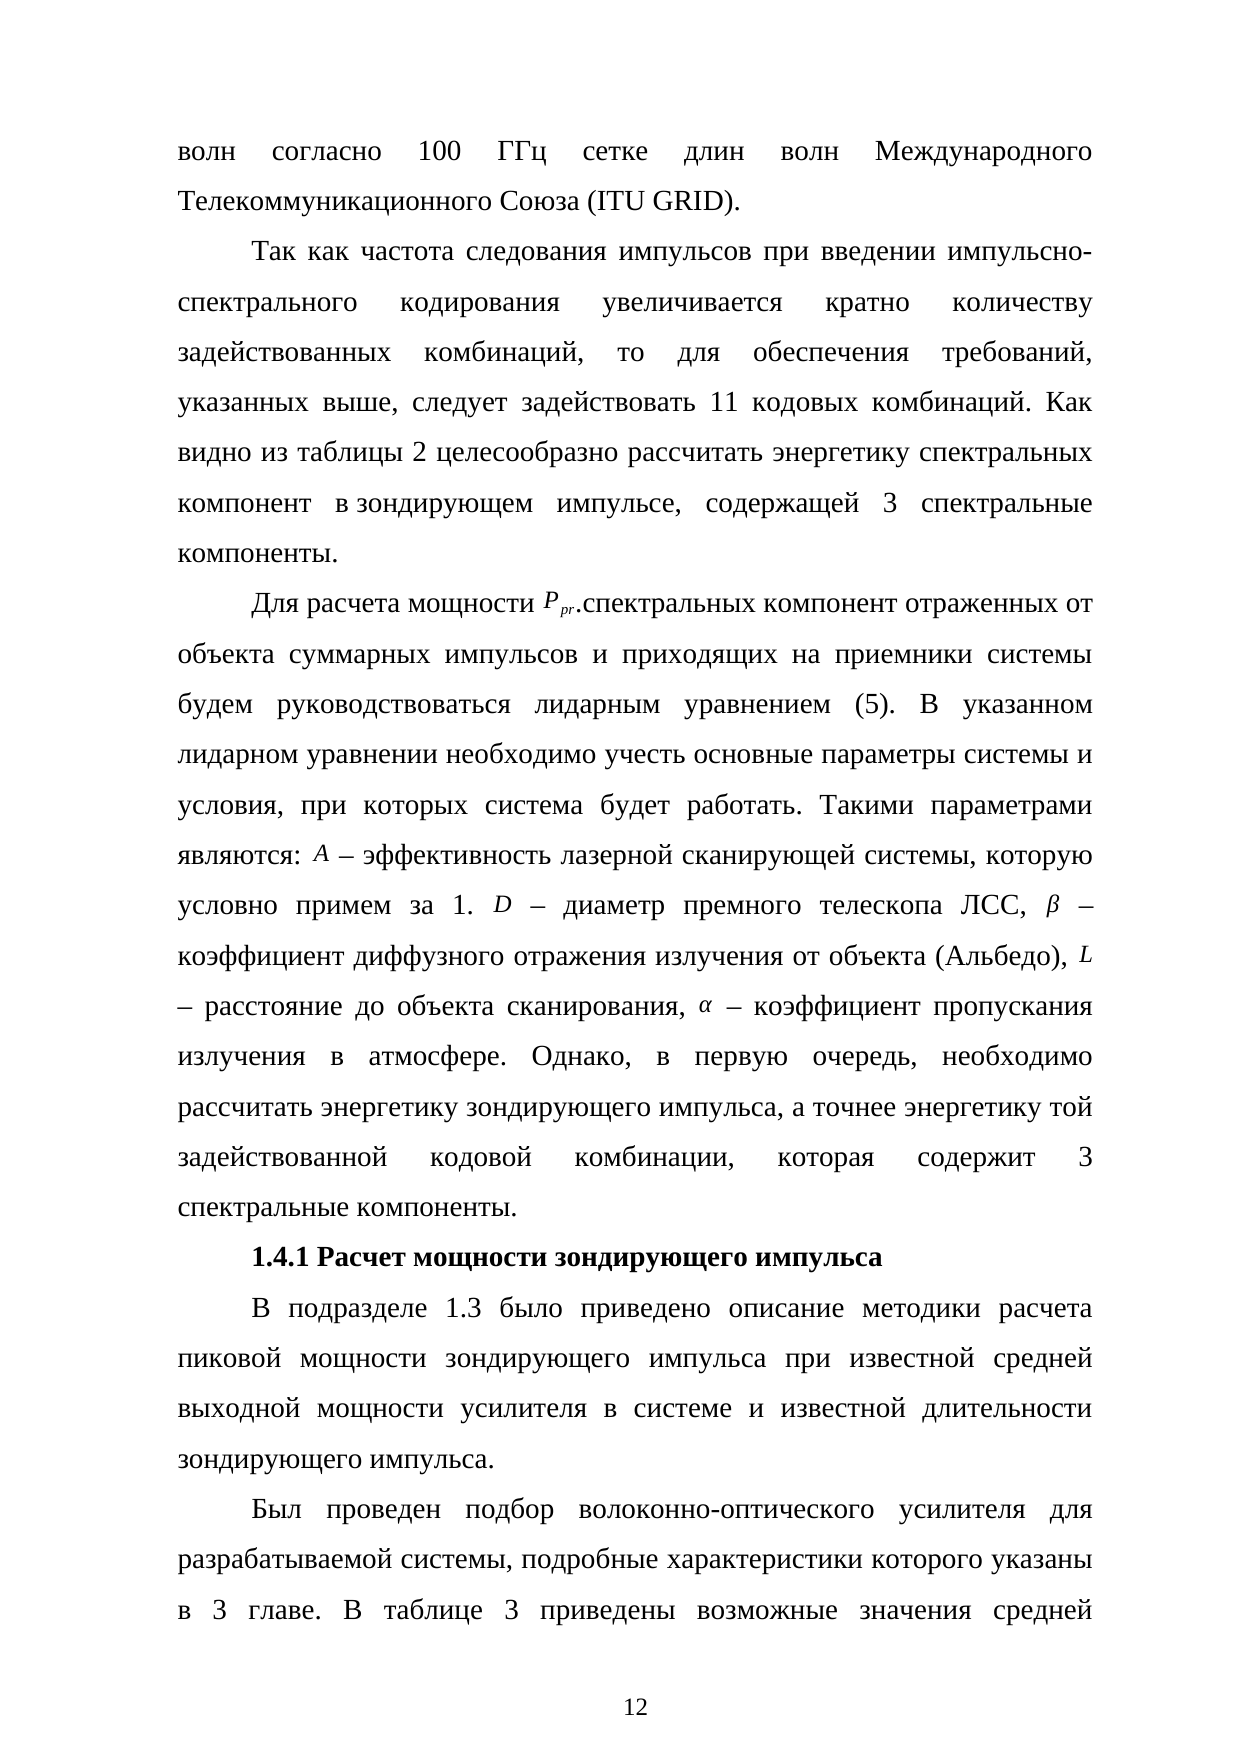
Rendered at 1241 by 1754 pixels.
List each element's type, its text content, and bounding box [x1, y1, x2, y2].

text В подразделе 1.3 было приведено описание методики расчета пиковой мощности зондирующего импульса при известной средней выходной мощности усилителя в системе и известной длительности зондирующего импульса. [177, 1290, 1093, 1474]
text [177, 1491, 1093, 1625]
text Так как частота следования импульсов при введении импульсно-спектрального кодирования увеличивается кратно количеству задействованных комбинаций, то для обеспечения требований, указанных выше, следует задействовать 11 кодовых комбинаций. Как видно из таблицы 2 целесообразно рассчитать энергетику спектральных компонент в зондирующем импульсе, содержащей 3 спектральные компоненты. [177, 233, 1093, 569]
text 1.4.1 Расчет мощности зондирующего импульса [177, 1239, 1093, 1273]
text Для расчета мощности .спектральных компонент отраженных от объекта суммарных импульсов и приходящих на приемники системы будем руководствоваться лидарным уравнением (5). В указанном лидарном уравнении необходимо учесть основные параметры системы и условия, при которых система будет работать. Такими параметрами являются: – эффективность лазерной сканирующей системы, которую условно примем за 1. – диаметр премного телескопа ЛСС, – коэффициент диффузного отражения излучения от объекта (Альбедо), – расстояние до объекта сканирования, – коэффициент пропускания излучения в атмосфере. Однако, в первую очередь, необходимо рассчитать энергетику зондирующего импульса, а точнее энергетику той задействованной кодовой комбинации, которая содержит 3 спектральные компоненты. [177, 586, 1093, 1223]
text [177, 133, 1093, 217]
